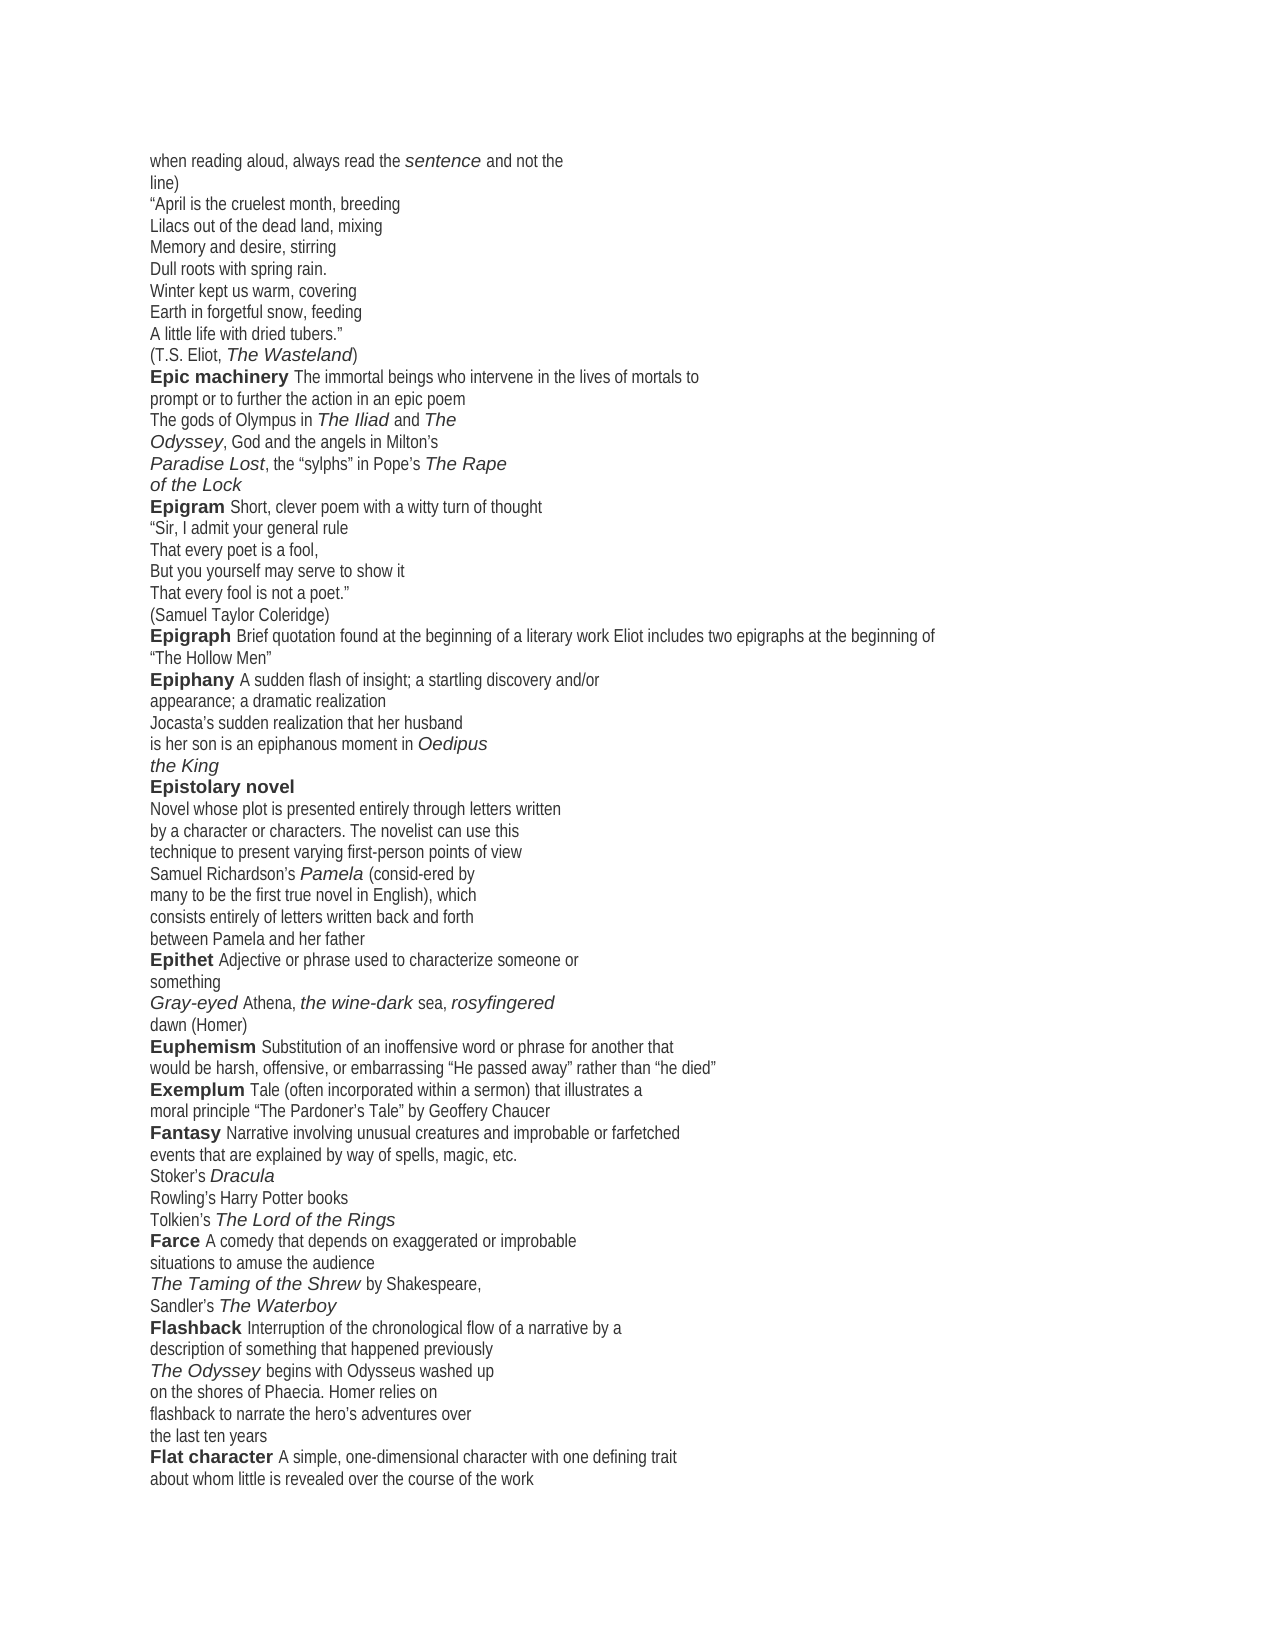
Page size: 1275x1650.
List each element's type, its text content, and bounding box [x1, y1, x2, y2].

text Euphemism Substitution of an inoffensive word or phrase for another that [150, 1035, 1125, 1057]
text Dull roots with spring rain. [150, 258, 1125, 279]
text the last ten years [150, 1424, 1125, 1446]
text many to be the first true novel in English), which [150, 884, 1125, 906]
text That every fool is not a poet.” [150, 582, 1125, 603]
text when reading aloud, always read the sentence and not the [150, 150, 1125, 172]
text But you yourself may serve to show it [150, 560, 1125, 582]
text something [150, 971, 1125, 992]
text Epigram Short, clever poem with a witty turn of thought [150, 496, 1125, 517]
text events that are explained by way of spells, magic, etc. [150, 1143, 1125, 1165]
text dawn (Homer) [150, 1014, 1125, 1035]
text The Odyssey begins with Odysseus washed up [150, 1360, 1125, 1381]
text on the shores of Phaecia. Homer relies on [150, 1381, 1125, 1403]
text Epiphany A sudden flash of insight; a startling discovery and/or [150, 668, 1125, 690]
text prompt or to further the action in an epic poem [150, 387, 1125, 409]
text Sandler’s The Waterboy [150, 1295, 1125, 1317]
text Stoker’s Dracula [150, 1165, 1125, 1187]
text moral principle “The Pardoner’s Tale” by Geoffery Chaucer [150, 1100, 1125, 1122]
text by a character or characters. The novelist can use this [150, 819, 1125, 841]
text the King [150, 755, 1125, 776]
text Exemplum Tale (often incorporated within a sermon) that illustrates a [150, 1079, 1125, 1100]
text Memory and desire, stirring [150, 236, 1125, 258]
text “April is the cruelest month, breeding [150, 193, 1125, 215]
text Jocasta’s sudden realization that her husband [150, 712, 1125, 733]
text Epic machinery The immortal beings who intervene in the lives of mortals to [150, 366, 1125, 387]
text Epistolary novel [150, 776, 1125, 798]
text consists entirely of letters written back and forth [150, 906, 1125, 927]
text Paradise Lost, the “sylphs” in Pope’s The Rape [150, 452, 1125, 474]
text Odyssey, God and the angels in Milton’s [150, 431, 1125, 452]
text “Sir, I admit your general rule [150, 517, 1125, 539]
text line) [150, 172, 1125, 193]
text of the Lock [150, 474, 1125, 496]
text Flashback Interruption of the chronological flow of a narrative by a [150, 1317, 1125, 1338]
text Rowling’s Harry Potter books [150, 1187, 1125, 1208]
text Winter kept us warm, covering [150, 279, 1125, 301]
text Samuel Richardson’s Pamela (consid-ered by [150, 863, 1125, 884]
text Flat character A simple, one-dimensional character with one defining trait [150, 1446, 1125, 1468]
text between Pamela and her father [150, 927, 1125, 949]
text “The Hollow Men” [150, 647, 1125, 668]
text Fantasy Narrative involving unusual creatures and improbable or farfetched [150, 1122, 1125, 1143]
text Novel whose plot is presented entirely through letters written [150, 798, 1125, 819]
text appearance; a dramatic realization [150, 690, 1125, 712]
text (T.S. Eliot, The Wasteland) [150, 344, 1125, 366]
text The Taming of the Shrew by Shakespeare, [150, 1273, 1125, 1295]
text description of something that happened previously [150, 1338, 1125, 1360]
text Gray-eyed Athena, the wine-dark sea, rosyfingered [150, 992, 1125, 1014]
text (Samuel Taylor Coleridge) [150, 603, 1125, 625]
text Tolkien’s The Lord of the Rings [150, 1208, 1125, 1230]
text Farce A comedy that depends on exaggerated or improbable [150, 1230, 1125, 1252]
text technique to present varying first-person points of view [150, 841, 1125, 863]
text Earth in forgetful snow, feeding [150, 301, 1125, 323]
text That every poet is a fool, [150, 539, 1125, 560]
text Epithet Adjective or phrase used to characterize someone or [150, 949, 1125, 971]
text Epigraph Brief quotation found at the beginning of a literary work Eliot includes two epigraphs at the beginning of [150, 625, 1125, 647]
text situations to amuse the audience [150, 1252, 1125, 1273]
text about whom little is revealed over the course of the work [150, 1468, 1125, 1489]
text flashback to narrate the hero’s adventures over [150, 1403, 1125, 1424]
text would be harsh, offensive, or embarrassing “He passed away” rather than “he died” [150, 1057, 1125, 1079]
text The gods of Olympus in The Iliad and The [150, 409, 1125, 431]
text A little life with dried tubers.” [150, 323, 1125, 344]
text is her son is an epiphanous moment in Oedipus [150, 733, 1125, 755]
text Lilacs out of the dead land, mixing [150, 215, 1125, 236]
